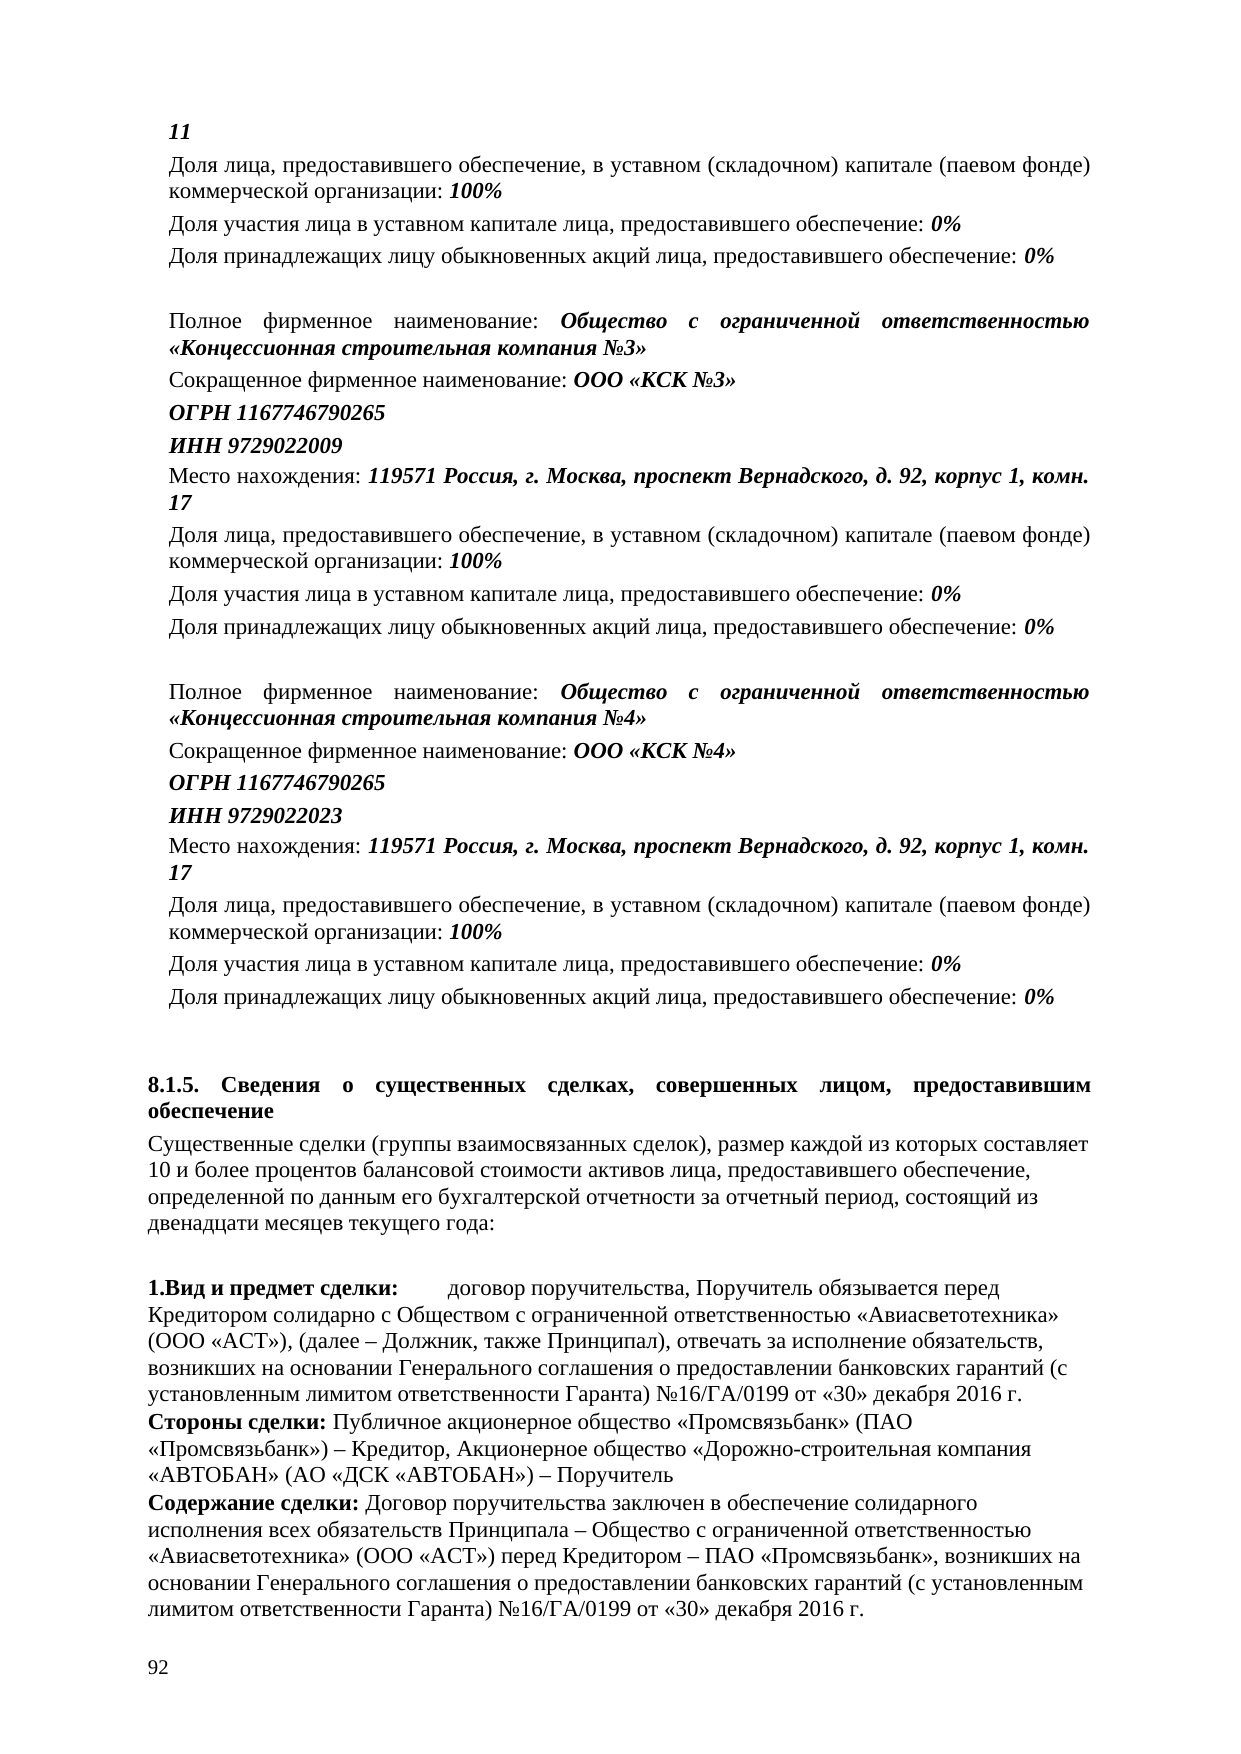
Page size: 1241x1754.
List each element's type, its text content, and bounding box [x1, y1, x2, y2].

text Доля принадлежащих лицу обыкновенных акций лица, предоставившего обеспечение: 0% [168, 613, 1092, 639]
text Доля лица, предоставившего обеспечение, в уставном (складочном) капитале (паевом фонде) коммерческой организации: 100% [168, 521, 1092, 574]
text ИНН 9729022023 [168, 802, 1092, 828]
text ОГРН 1167746790265 [168, 399, 1092, 425]
text Доля участия лица в уставном капитале лица, предоставившего обеспечение: 0% [168, 210, 1092, 236]
text Полное фирменное наименование: Общество с ограниченной ответственностью «Концессионная строительная компания №3» [168, 307, 1092, 360]
subtitle Место нахождения: 119571 Россия, г. Москва, проспект Вернадского, д. 92, корпус 1, комн. 17 [168, 462, 1092, 515]
text Стороны сделки: Публичное акционерное общество «Промсвязьбанк» (ПАО «Промсвязьбанк») – Кредитор, Акционерное общество «Дорожно-строительная компания «АВТОБАН» (АО «ДСК «АВТОБАН») – Поручитель [148, 1408, 1092, 1487]
text Существенные сделки (группы взаимосвязанных сделок), размер каждой из которых составляет 10 и более процентов балансовой стоимости активов лица, предоставившего обеспечение, определенной по данным его бухгалтерской отчетности за отчетный период, состоящий из двенадцати месяцев текущего года: [148, 1130, 1092, 1236]
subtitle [168, 118, 1092, 144]
text Сокращенное фирменное наименование: ООО «КСК №4» [168, 737, 1092, 763]
text Доля участия лица в уставном капитале лица, предоставившего обеспечение: 0% [168, 580, 1092, 606]
text ИНН 9729022009 [168, 432, 1092, 458]
text ОГРН 1167746790265 [168, 769, 1092, 796]
text 1.Вид и предмет сделки: договор поручительства, Поручитель обязывается перед Кредитором солидарно с Обществом с ограниченной ответственностью «Авиасветотехника» (ООО «АСТ»), (далее – Должник, также Принципал), отвечать за исполнение обязательств, возникших на основании Генерального соглашения о предоставлении банковских гарантий (с установленным лимитом ответственности Гаранта) №16/ГА/0199 от «30» декабря 2016 г. [148, 1274, 1092, 1406]
text Сокращенное фирменное наименование: ООО «КСК №3» [168, 366, 1092, 393]
text Доля участия лица в уставном капитале лица, предоставившего обеспечение: 0% [168, 951, 1092, 977]
text Полное фирменное наименование: Общество с ограниченной ответственностью «Концессионная строительная компания №4» [168, 678, 1092, 731]
text Содержание сделки: Договор поручительства заключен в обеспечение солидарного исполнения всех обязательств Принципала – Общество с ограниченной ответственностью «Авиасветотехника» (ООО «АСТ») перед Кредитором – ПАО «Промсвязьбанк», возникших на основании Генерального соглашения о предоставлении банковских гарантий (с установленным лимитом ответственности Гаранта) №16/ГА/0199 от «30» декабря 2016 г. [148, 1489, 1092, 1621]
text Доля принадлежащих лицу обыкновенных акций лица, предоставившего обеспечение: 0% [168, 242, 1092, 269]
text Доля лица, предоставившего обеспечение, в уставном (складочном) капитале (паевом фонде) коммерческой организации: 100% [168, 892, 1092, 944]
subtitle Место нахождения: 119571 Россия, г. Москва, проспект Вернадского, д. 92, корпус 1, комн. 17 [168, 833, 1092, 885]
text Доля принадлежащих лицу обыкновенных акций лица, предоставившего обеспечение: 0% [168, 983, 1092, 1009]
text Доля лица, предоставившего обеспечение, в уставном (складочном) капитале (паевом фонде) коммерческой организации: 100% [168, 151, 1092, 203]
subtitle 8.1.5. Сведения о существенных сделках, совершенных лицом, предоставившим обеспечение [148, 1071, 1092, 1124]
